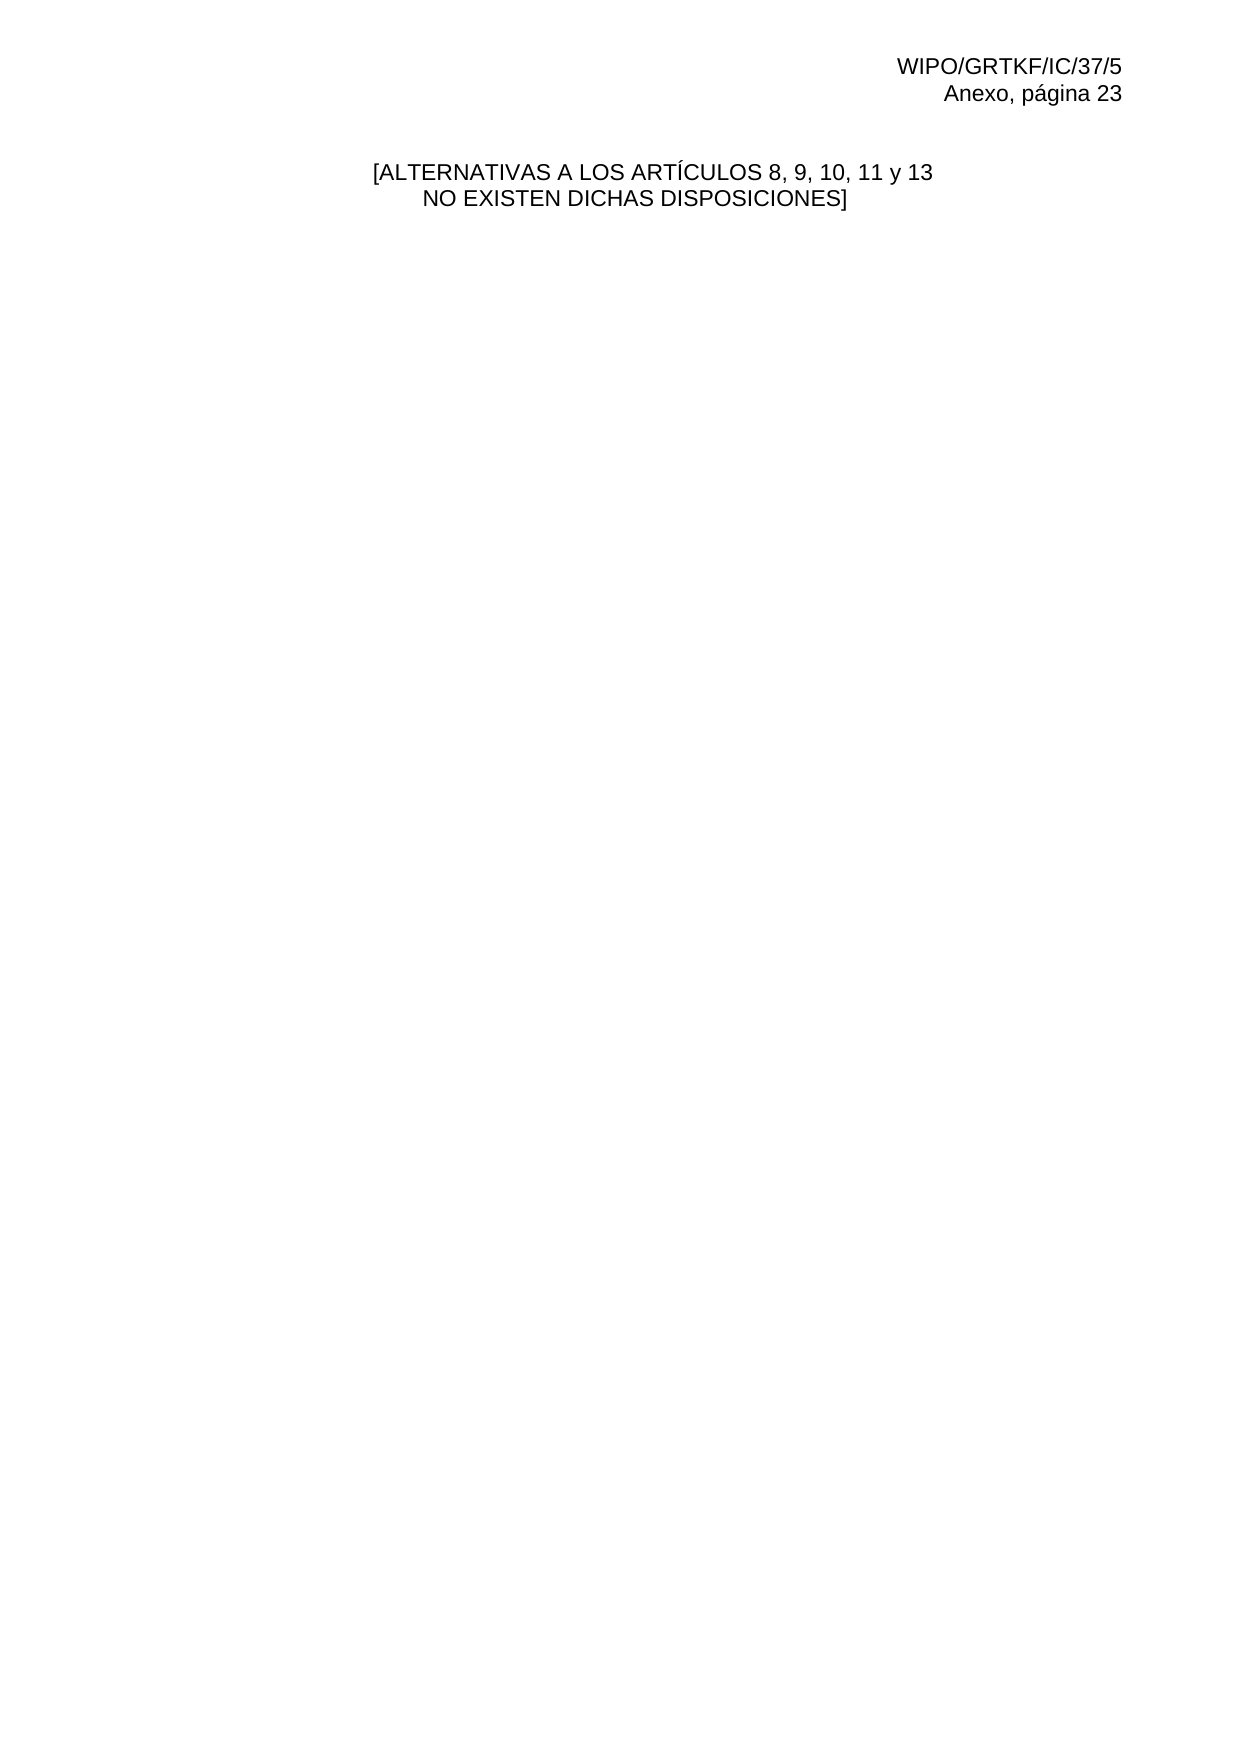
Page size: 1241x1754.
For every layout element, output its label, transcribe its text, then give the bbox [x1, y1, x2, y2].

text NO EXISTEN DICHAS DISPOSICIONES] [148, 185, 1122, 211]
text [ALTERNATIVAS A LOS ARTÍCULOS 8, 9, 10, 11 y 13 [298, 158, 1122, 185]
